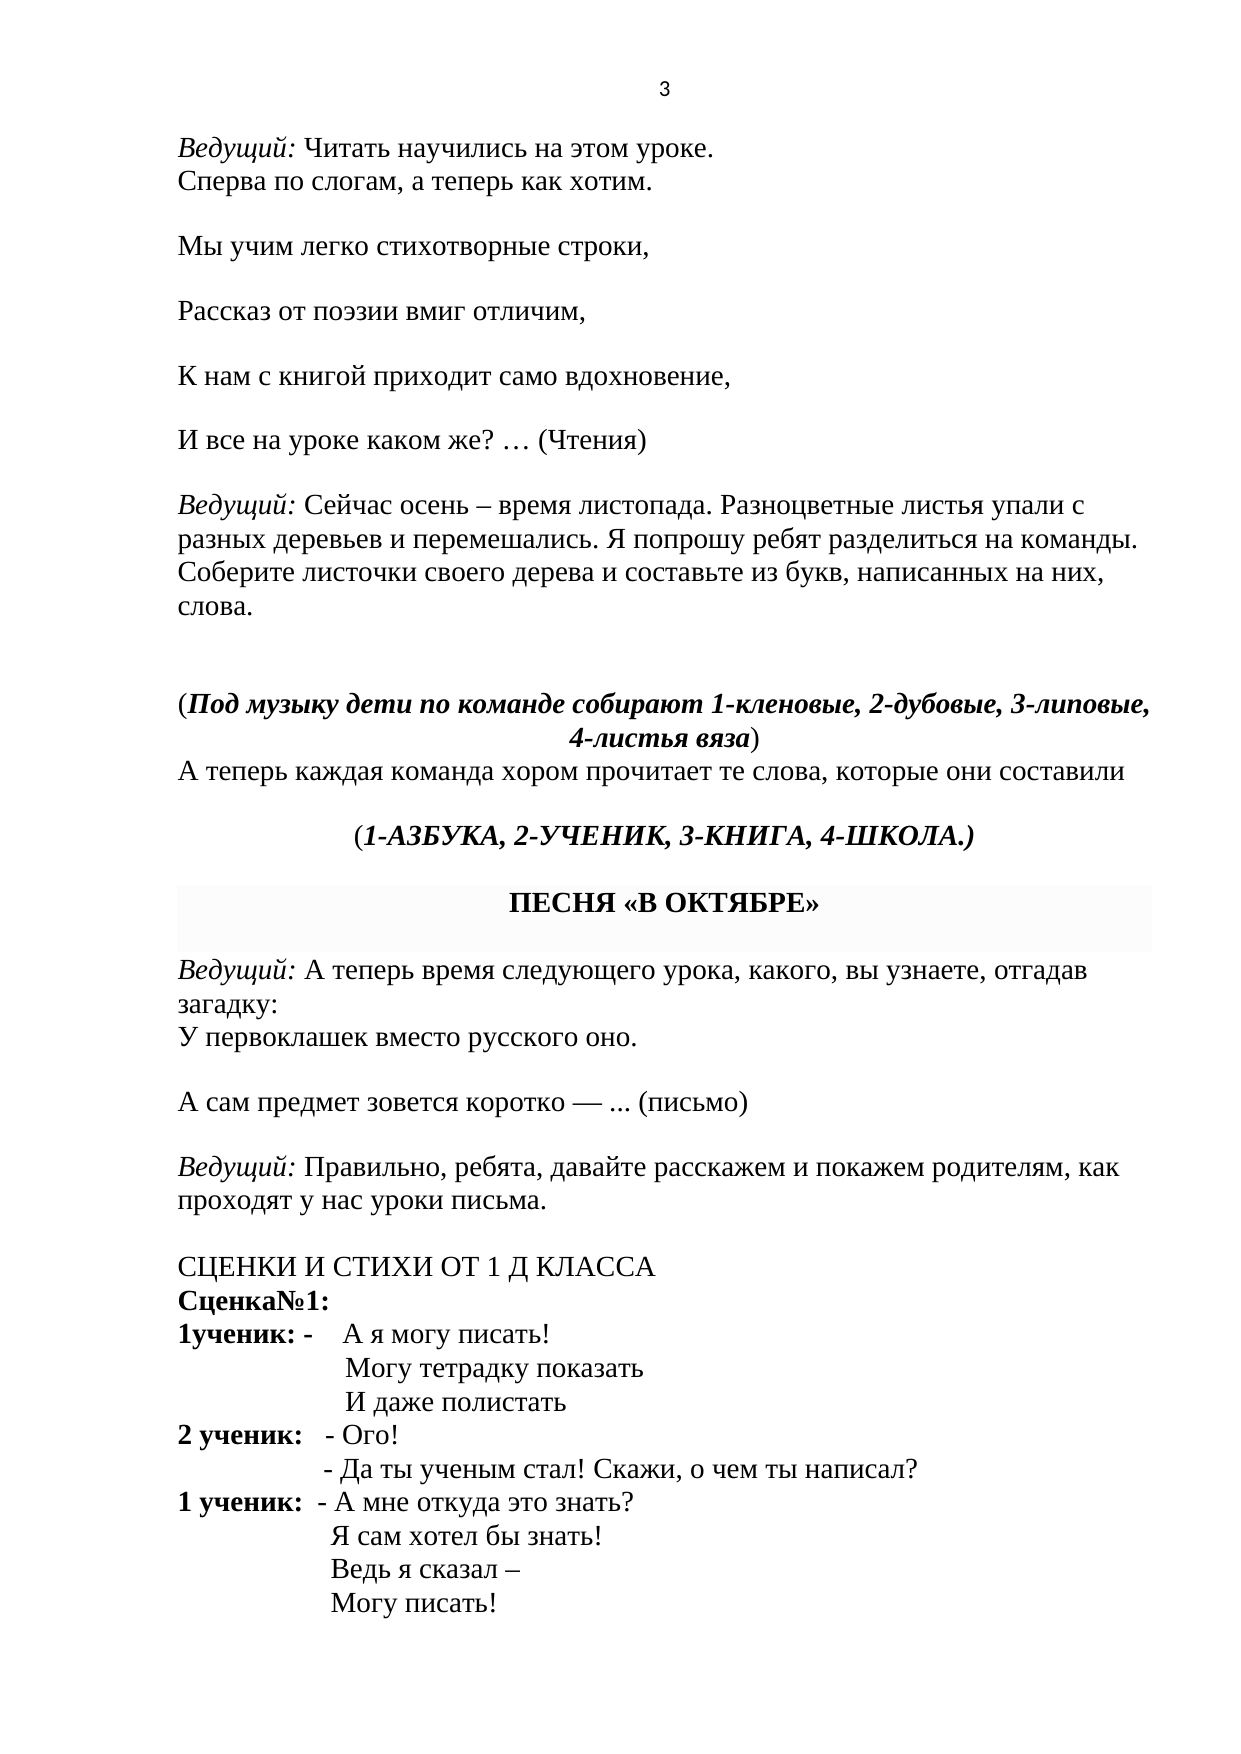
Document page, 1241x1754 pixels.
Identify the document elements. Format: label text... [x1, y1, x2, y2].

text У первоклашек вместо русского оно. [177, 1019, 1152, 1053]
text И даже полистать [177, 1384, 1152, 1417]
text Могу тетрадку показать [177, 1350, 1152, 1384]
text СЦЕНКИ И СТИХИ ОТ 1 Д КЛАССА [177, 1249, 1152, 1283]
text (1-АЗБУКА, 2-УЧЕНИК, 3-КНИГА, 4-ШКОЛА.) [177, 818, 1152, 852]
text Сперва по слогам, а теперь как хотим. [177, 163, 1152, 197]
text Сценка№1: [177, 1283, 1152, 1317]
text Мы учим легко стихотворные строки, [177, 228, 1152, 262]
text Ведущий: Правильно, ребята, давайте расскажем и покажем родителям, как проходят у нас уроки письма. [177, 1149, 1152, 1216]
text А теперь каждая команда хором прочитает те слова, которые они составили [177, 753, 1152, 787]
text ПЕСНЯ «В ОКТЯБРЕ» [177, 885, 1152, 919]
text Ведь я сказал – [177, 1551, 1152, 1585]
text И все на уроке каком же? … (Чтения) [177, 422, 1152, 456]
text - Да ты ученым стал! Скажи, о чем ты написал? [177, 1451, 1152, 1484]
text Я сам хотел бы знать! [177, 1518, 1152, 1551]
text 1 ученик: - А мне откуда это знать? [177, 1484, 1152, 1518]
text Ведущий: Сейчас осень – время листопада. Разноцветные листья упали с разных деревьев и перемешались. Я попрошу ребят разделиться на команды. Соберите листочки своего дерева и составьте из букв, написанных на них, слова. [177, 487, 1152, 621]
text (Под музыку дети по команде собирают 1-кленовые, 2-дубовые, 3-липовые, 4-листья вяза) [177, 686, 1152, 753]
text Могу писать! [177, 1585, 1152, 1618]
text Ведущий: Читать научились на этом уроке. [177, 130, 1152, 163]
text 1ученик: - А я могу писать! [177, 1317, 1152, 1350]
text 2 ученик: - Ого! [177, 1417, 1152, 1451]
text К нам с книгой приходит само вдохновение, [177, 358, 1152, 391]
text Рассказ от поэзии вмиг отличим, [177, 293, 1152, 326]
text А сам предмет зовется коротко — ... (письмо) [177, 1084, 1152, 1118]
text Ведущий: А теперь время следующего урока, какого, вы узнаете, отгадав загадку: [177, 952, 1152, 1019]
